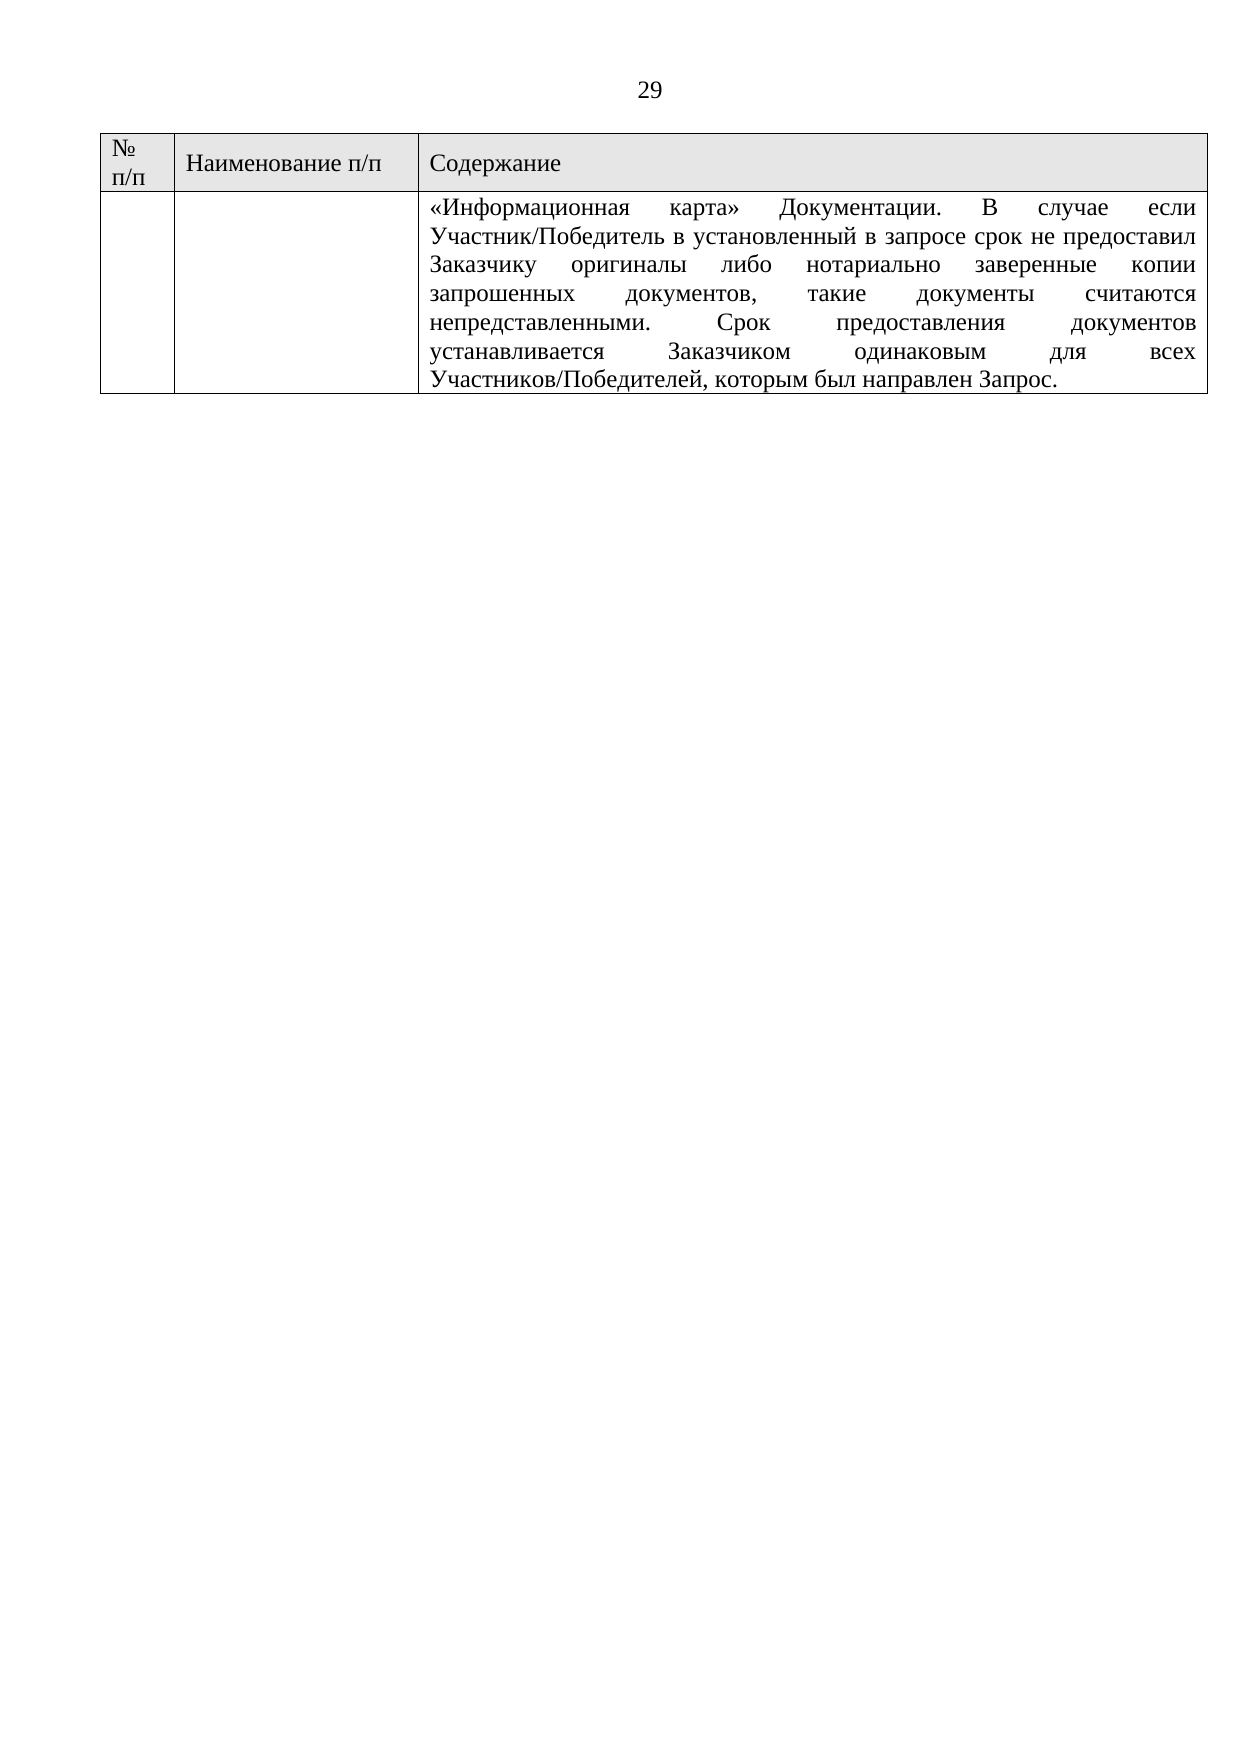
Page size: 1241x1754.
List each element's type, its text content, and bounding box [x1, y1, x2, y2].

table_cell [101, 192, 174, 393]
table_header Содержание [419, 134, 1207, 191]
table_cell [175, 192, 418, 393]
table_header № п/п [101, 134, 174, 191]
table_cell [419, 192, 1207, 393]
table_header Наименование п/п [175, 134, 418, 191]
